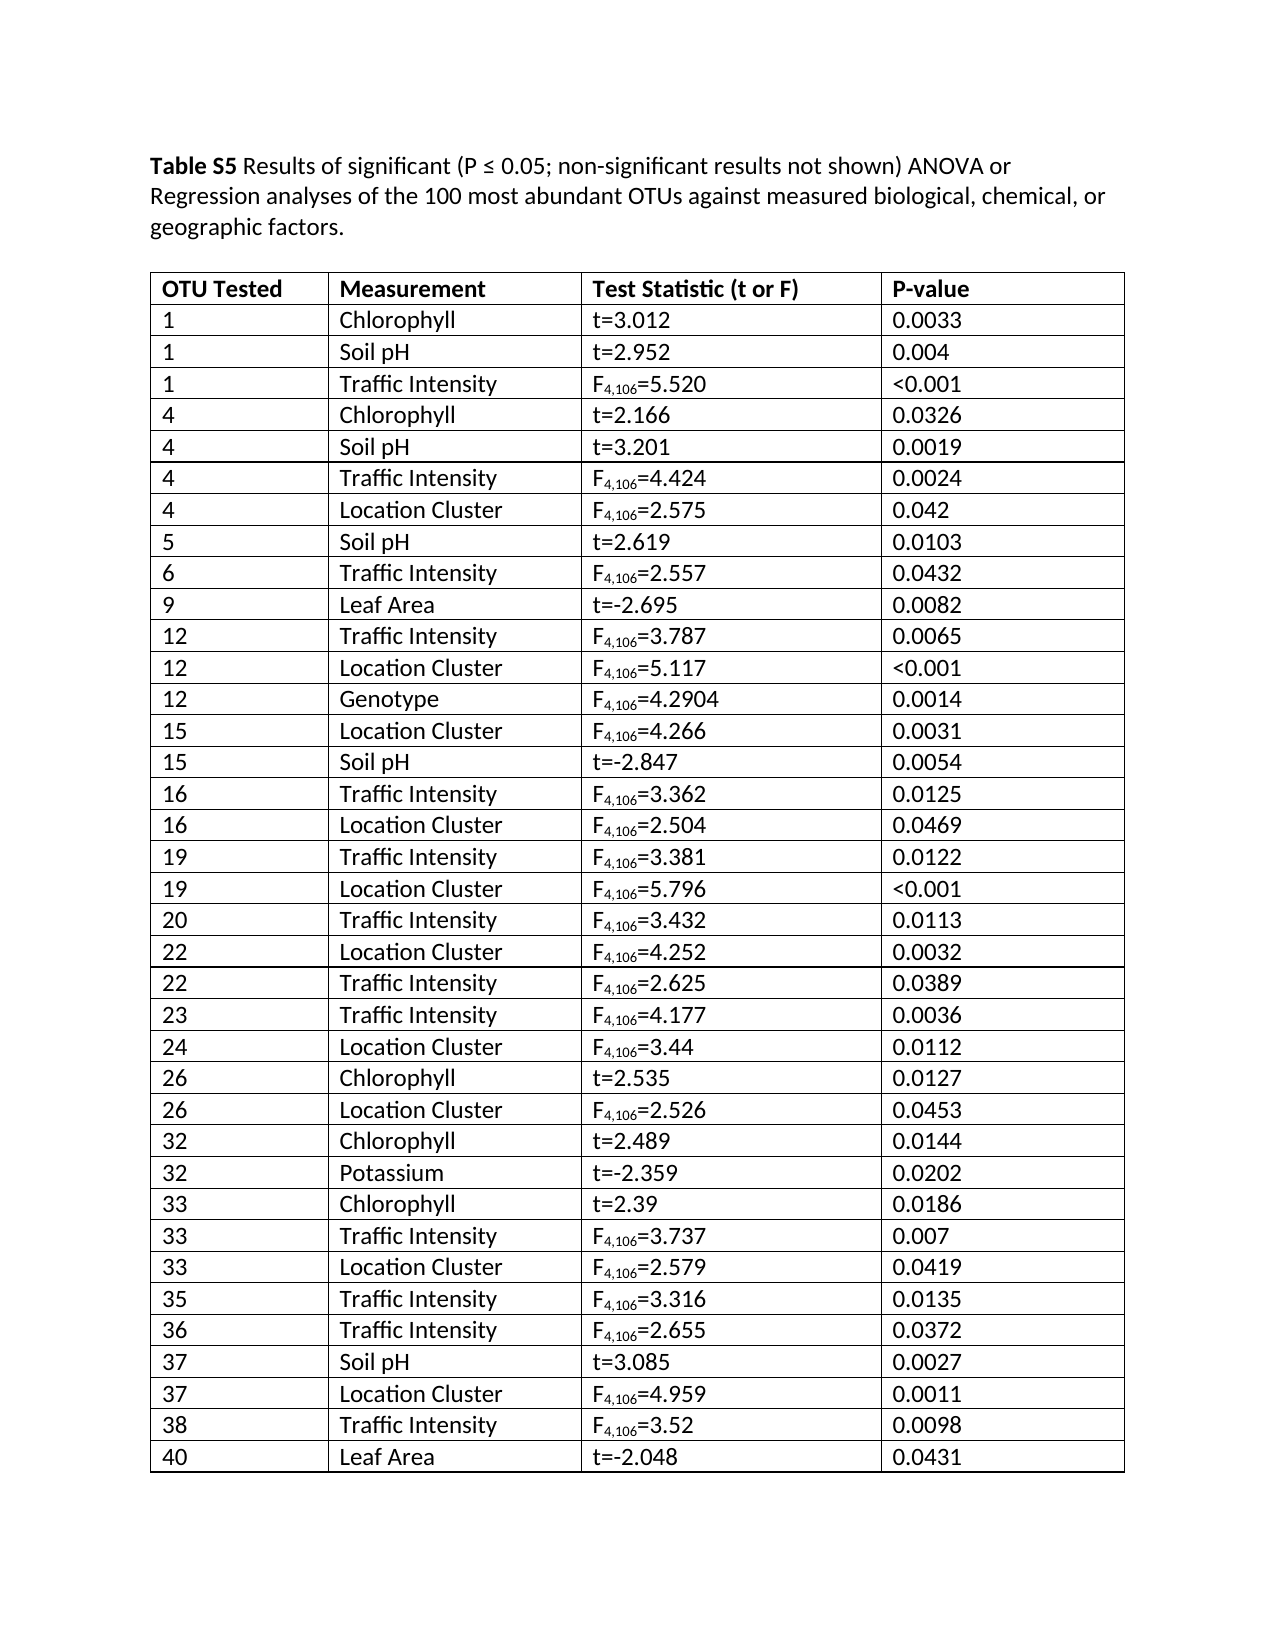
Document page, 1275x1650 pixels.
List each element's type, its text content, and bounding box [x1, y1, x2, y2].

table_cell 37 [151, 1378, 328, 1408]
table_cell F4,106=5.520 [582, 368, 881, 398]
table_cell t=2.39 [582, 1189, 881, 1219]
table_cell Chlorophyll [329, 1062, 581, 1093]
table_cell 0.0453 [882, 1094, 1124, 1124]
table_cell Chlorophyll [329, 1189, 581, 1219]
table_cell F4,106=5.117 [582, 652, 881, 682]
table_cell F4,106=4.177 [582, 999, 881, 1029]
table_cell 32 [151, 1125, 328, 1156]
table_cell 33 [151, 1220, 328, 1251]
text Table S5 Results of significant (P ≤ 0.05; non-significant results not shown) ANOVA or Regression analyses of the 100 most abundant OTUs against measured biological, chemical, or geographic factors. [150, 150, 1125, 242]
table_cell 37 [151, 1346, 328, 1377]
table_cell 0.0419 [882, 1252, 1124, 1282]
table_cell 15 [151, 747, 328, 777]
table_cell Location Cluster [329, 1378, 581, 1408]
table_cell 0.0031 [882, 715, 1124, 746]
table_cell 0.007 [882, 1220, 1124, 1251]
table_cell 16 [151, 778, 328, 809]
table_cell Location Cluster [329, 494, 581, 524]
table_cell Traffic Intensity [329, 841, 581, 872]
table_cell Traffic Intensity [329, 968, 581, 998]
table_cell 0.0389 [882, 968, 1124, 998]
table_cell 15 [151, 715, 328, 746]
table_cell F4,106=3.787 [582, 620, 881, 651]
table_cell 26 [151, 1062, 328, 1093]
table_cell 16 [151, 810, 328, 840]
table_cell F4,106=4.959 [582, 1378, 881, 1408]
table_cell F4,106=3.362 [582, 778, 881, 809]
table_cell 0.0113 [882, 904, 1124, 935]
table_cell 40 [151, 1441, 328, 1471]
table_cell 4 [151, 463, 328, 493]
table_cell F4,106=2.526 [582, 1094, 881, 1124]
table_cell F4,106=3.52 [582, 1409, 881, 1440]
table_cell 0.0033 [882, 305, 1124, 335]
table_cell 24 [151, 1031, 328, 1061]
table_cell 0.0014 [882, 684, 1124, 714]
table_cell 32 [151, 1157, 328, 1187]
table_cell F4,106=2.504 [582, 810, 881, 840]
table_cell F4,106=4.252 [582, 936, 881, 966]
table_cell <0.001 [882, 368, 1124, 398]
table_cell 33 [151, 1252, 328, 1282]
table_cell 0.0326 [882, 399, 1124, 430]
table_cell Soil pH [329, 747, 581, 777]
table_cell Soil pH [329, 431, 581, 461]
table_cell 0.0186 [882, 1189, 1124, 1219]
table_header P-value [882, 273, 1124, 304]
table_cell F4,106=2.575 [582, 494, 881, 524]
table_cell 26 [151, 1094, 328, 1124]
table_cell F4,106=3.737 [582, 1220, 881, 1251]
table_cell Traffic Intensity [329, 999, 581, 1029]
table_cell 0.0082 [882, 589, 1124, 619]
table_cell 0.0125 [882, 778, 1124, 809]
table_cell 0.0202 [882, 1157, 1124, 1187]
table_cell F4,106=5.796 [582, 873, 881, 903]
table_cell 19 [151, 841, 328, 872]
table_cell 33 [151, 1189, 328, 1219]
table_cell Location Cluster [329, 715, 581, 746]
table_cell t=3.201 [582, 431, 881, 461]
table_cell Location Cluster [329, 1094, 581, 1124]
table_cell 0.0122 [882, 841, 1124, 872]
table_cell t=-2.695 [582, 589, 881, 619]
table_cell 4 [151, 431, 328, 461]
table_cell F4,106=2.625 [582, 968, 881, 998]
table_cell 0.0024 [882, 463, 1124, 493]
table_cell 12 [151, 684, 328, 714]
table_header Test Statistic (t or F) [582, 273, 881, 304]
table_cell F4,106=4.424 [582, 463, 881, 493]
table_cell 0.0144 [882, 1125, 1124, 1156]
table_cell Genotype [329, 684, 581, 714]
table_header Measurement [329, 273, 581, 304]
table_cell F4,106=2.655 [582, 1315, 881, 1345]
table_cell 0.0469 [882, 810, 1124, 840]
table_cell 9 [151, 589, 328, 619]
table_cell F4,106=3.381 [582, 841, 881, 872]
table_cell Traffic Intensity [329, 778, 581, 809]
table_cell F4,106=2.579 [582, 1252, 881, 1282]
table_cell 5 [151, 526, 328, 556]
table_cell 0.0372 [882, 1315, 1124, 1345]
table_cell Location Cluster [329, 936, 581, 966]
table_cell F4,106=3.316 [582, 1283, 881, 1314]
table_cell 0.0135 [882, 1283, 1124, 1314]
table_cell Traffic Intensity [329, 368, 581, 398]
table_cell 1 [151, 305, 328, 335]
table_cell 4 [151, 494, 328, 524]
table_cell 12 [151, 652, 328, 682]
table_cell F4,106=2.557 [582, 557, 881, 588]
table_cell 0.0032 [882, 936, 1124, 966]
table_cell Chlorophyll [329, 399, 581, 430]
table_cell 0.0112 [882, 1031, 1124, 1061]
table_cell Location Cluster [329, 652, 581, 682]
table_cell 0.0431 [882, 1441, 1124, 1471]
table_cell 38 [151, 1409, 328, 1440]
table_cell t=2.535 [582, 1062, 881, 1093]
table_cell 0.0127 [882, 1062, 1124, 1093]
table_cell 0.0054 [882, 747, 1124, 777]
table_cell t=2.166 [582, 399, 881, 430]
table_cell Leaf Area [329, 589, 581, 619]
table_cell 22 [151, 936, 328, 966]
table_cell t=3.012 [582, 305, 881, 335]
table_cell 0.042 [882, 494, 1124, 524]
table_cell F4,106=3.432 [582, 904, 881, 935]
table_cell t=2.619 [582, 526, 881, 556]
table_cell 0.0065 [882, 620, 1124, 651]
table_cell Location Cluster [329, 810, 581, 840]
table_cell 4 [151, 399, 328, 430]
table_cell <0.001 [882, 873, 1124, 903]
table_header OTU Tested [151, 273, 328, 304]
table_cell 35 [151, 1283, 328, 1314]
table_cell t=-2.847 [582, 747, 881, 777]
table_cell 1 [151, 336, 328, 367]
table_cell Traffic Intensity [329, 904, 581, 935]
table_cell 0.0036 [882, 999, 1124, 1029]
table_cell 1 [151, 368, 328, 398]
table_cell Traffic Intensity [329, 557, 581, 588]
table_cell Chlorophyll [329, 1125, 581, 1156]
table_cell 0.0098 [882, 1409, 1124, 1440]
table_cell t=2.489 [582, 1125, 881, 1156]
table_cell Traffic Intensity [329, 620, 581, 651]
table_cell Traffic Intensity [329, 1220, 581, 1251]
table_cell Soil pH [329, 526, 581, 556]
table_cell 0.0432 [882, 557, 1124, 588]
table_cell t=3.085 [582, 1346, 881, 1377]
table_cell 0.0027 [882, 1346, 1124, 1377]
table_cell Location Cluster [329, 1031, 581, 1061]
table_cell 23 [151, 999, 328, 1029]
table_cell 36 [151, 1315, 328, 1345]
table_cell 0.004 [882, 336, 1124, 367]
table_cell 22 [151, 968, 328, 998]
table_cell F4,106=3.44 [582, 1031, 881, 1061]
table_cell Traffic Intensity [329, 1315, 581, 1345]
table_cell t=-2.048 [582, 1441, 881, 1471]
table_cell Traffic Intensity [329, 463, 581, 493]
table_cell Traffic Intensity [329, 1283, 581, 1314]
table_cell Location Cluster [329, 1252, 581, 1282]
table_cell Location Cluster [329, 873, 581, 903]
table_cell 20 [151, 904, 328, 935]
table_cell 0.0103 [882, 526, 1124, 556]
table_cell 12 [151, 620, 328, 651]
table_cell 0.0019 [882, 431, 1124, 461]
table_cell Leaf Area [329, 1441, 581, 1471]
table_cell Soil pH [329, 1346, 581, 1377]
table_cell F4,106=4.266 [582, 715, 881, 746]
table_cell t=-2.359 [582, 1157, 881, 1187]
table_cell Soil pH [329, 336, 581, 367]
table_cell Traffic Intensity [329, 1409, 581, 1440]
table_cell F4,106=4.2904 [582, 684, 881, 714]
table_cell Chlorophyll [329, 305, 581, 335]
table_cell t=2.952 [582, 336, 881, 367]
table_cell 19 [151, 873, 328, 903]
table_cell 6 [151, 557, 328, 588]
table_cell Potassium [329, 1157, 581, 1187]
table_cell 0.0011 [882, 1378, 1124, 1408]
table_cell <0.001 [882, 652, 1124, 682]
